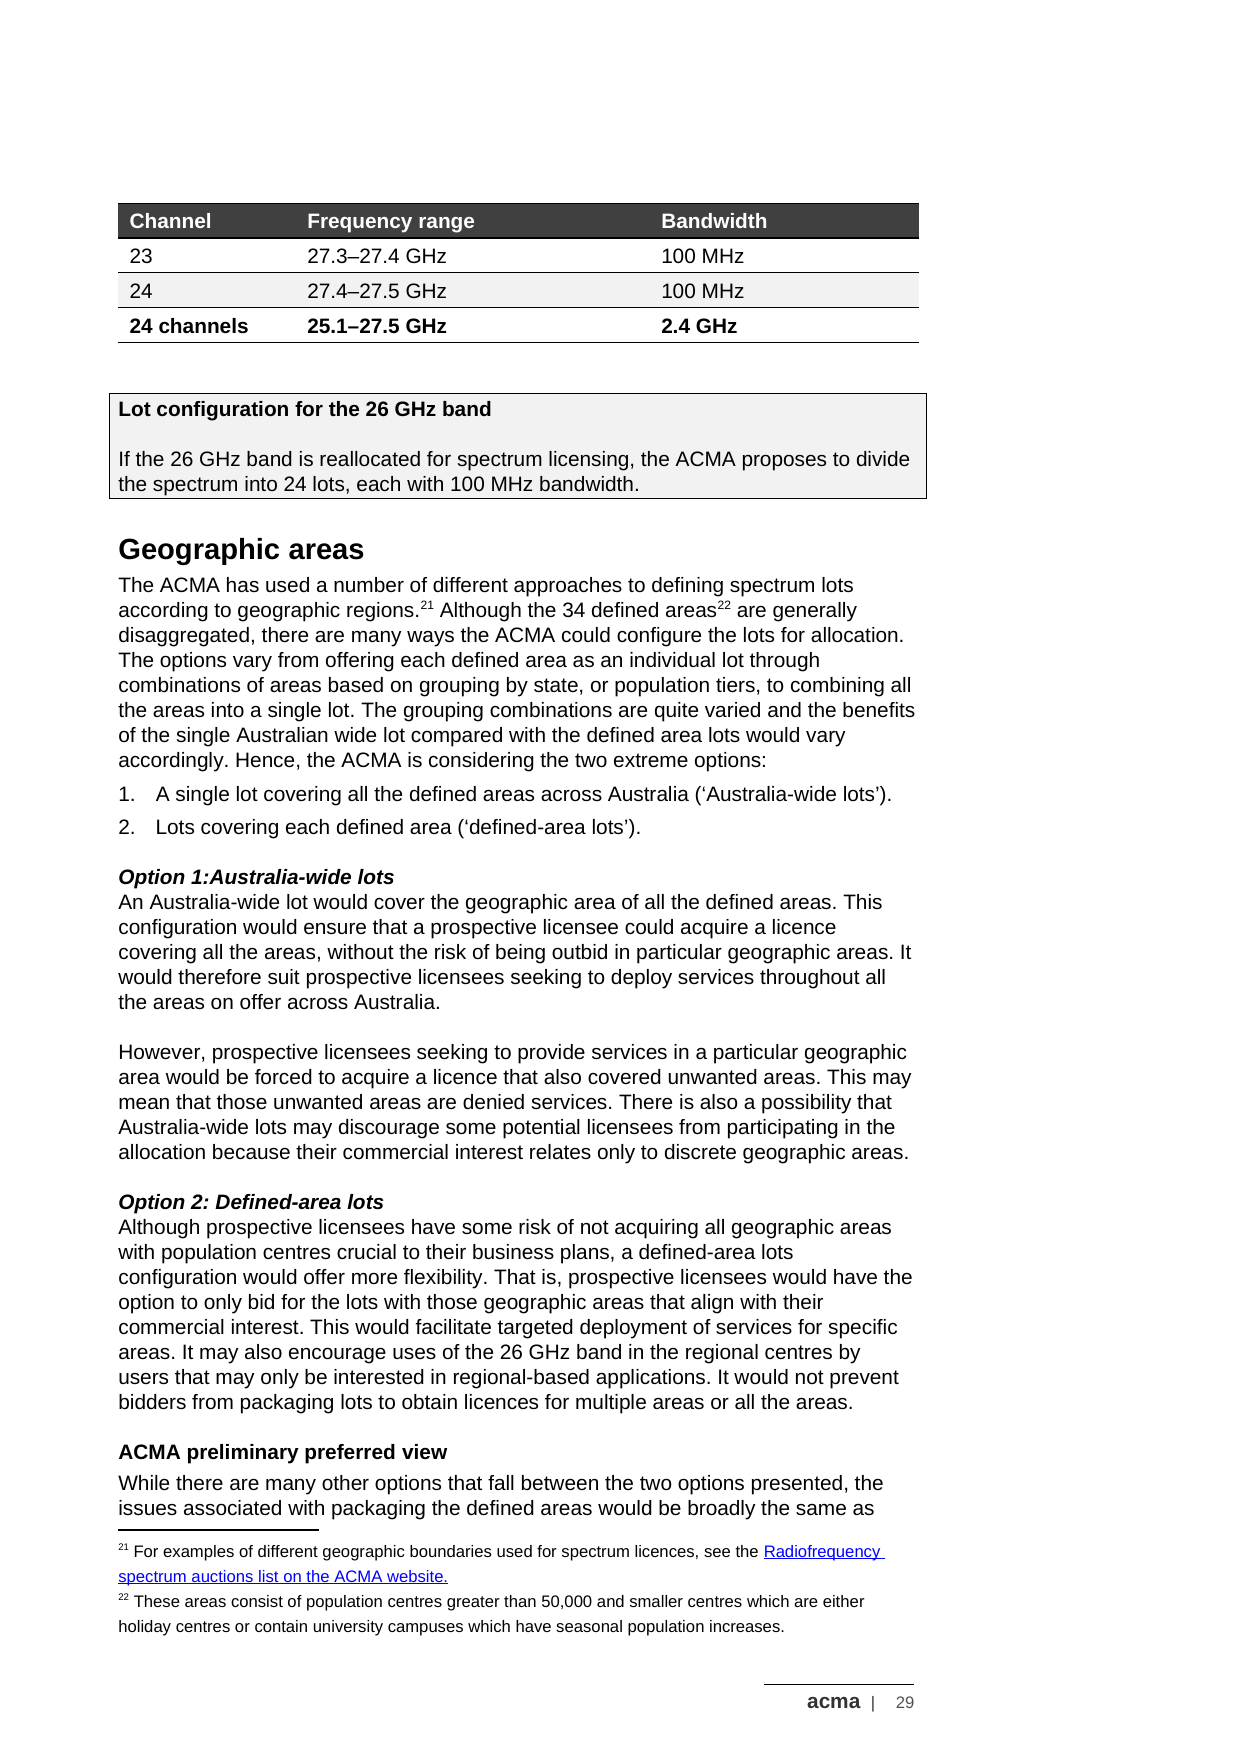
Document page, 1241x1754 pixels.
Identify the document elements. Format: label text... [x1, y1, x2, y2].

text Although prospective licensees have some risk of not acquiring all geographic areas with population centres crucial to their business plans, a defined-area lots configuration would offer more flexibility. That is, prospective licensees would have the option to only bid for the lots with those geographic areas that align with their commercial interest. This would facilitate targeted deployment of services for specific areas. It may also encourage uses of the 26 GHz band in the regional centres by users that may only be interested in regional-based applications. It would not prevent bidders from packaging lots to obtain licences for multiple areas or all the areas. [118, 1214, 917, 1414]
text However, prospective licensees seeking to provide services in a particular geographic area would be forced to acquire a licence that also covered unwanted areas. This may mean that those unwanted areas are denied services. There is also a possibility that Australia-wide lots may discourage some potential licensees from participating in the allocation because their commercial interest relates only to discrete geographic areas. [118, 1039, 917, 1164]
list Lots covering each defined area (‘defined-area lots’). [118, 814, 917, 839]
text Option 2: Defined-area lots [118, 1189, 917, 1214]
subtitle Geographic areas [118, 532, 917, 566]
text The ACMA has used a number of different approaches to defining spectrum lots according to geographic regions. Although the 34 defined areas are generally disaggregated, there are many ways the ACMA could configure the lots for allocation. The options vary from offering each defined area as an individual lot through combinations of areas based on grouping by state, or population tiers, to combining all the areas into a single lot. The grouping combinations are quite varied and the benefits of the single Australian wide lot compared with the defined area lots would vary accordingly. Hence, the ACMA is considering the two extreme options: [118, 572, 917, 772]
text If the 26 GHz band is reallocated for spectrum licensing, the ACMA proposes to divide the spectrum into 24 lots, each with 100 MHz bandwidth. [110, 443, 926, 498]
text An Australia-wide lot would cover the geographic area of all the defined areas. This configuration would ensure that a prospective licensee could acquire a licence covering all the areas, without the risk of being outbid in particular geographic areas. It would therefore suit prospective licensees seeking to deploy services throughout all the areas on offer across Australia. [118, 889, 917, 1014]
table_header [118, 239, 919, 272]
list A single lot covering all the defined areas across Australia (‘Australia-wide lots’). [118, 781, 917, 806]
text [118, 1470, 917, 1520]
subtitle ACMA preliminary preferred view [118, 1439, 917, 1464]
text Lot configuration for the 26 GHz band [110, 394, 926, 421]
text Option 1:Australia-wide lots [118, 864, 917, 889]
